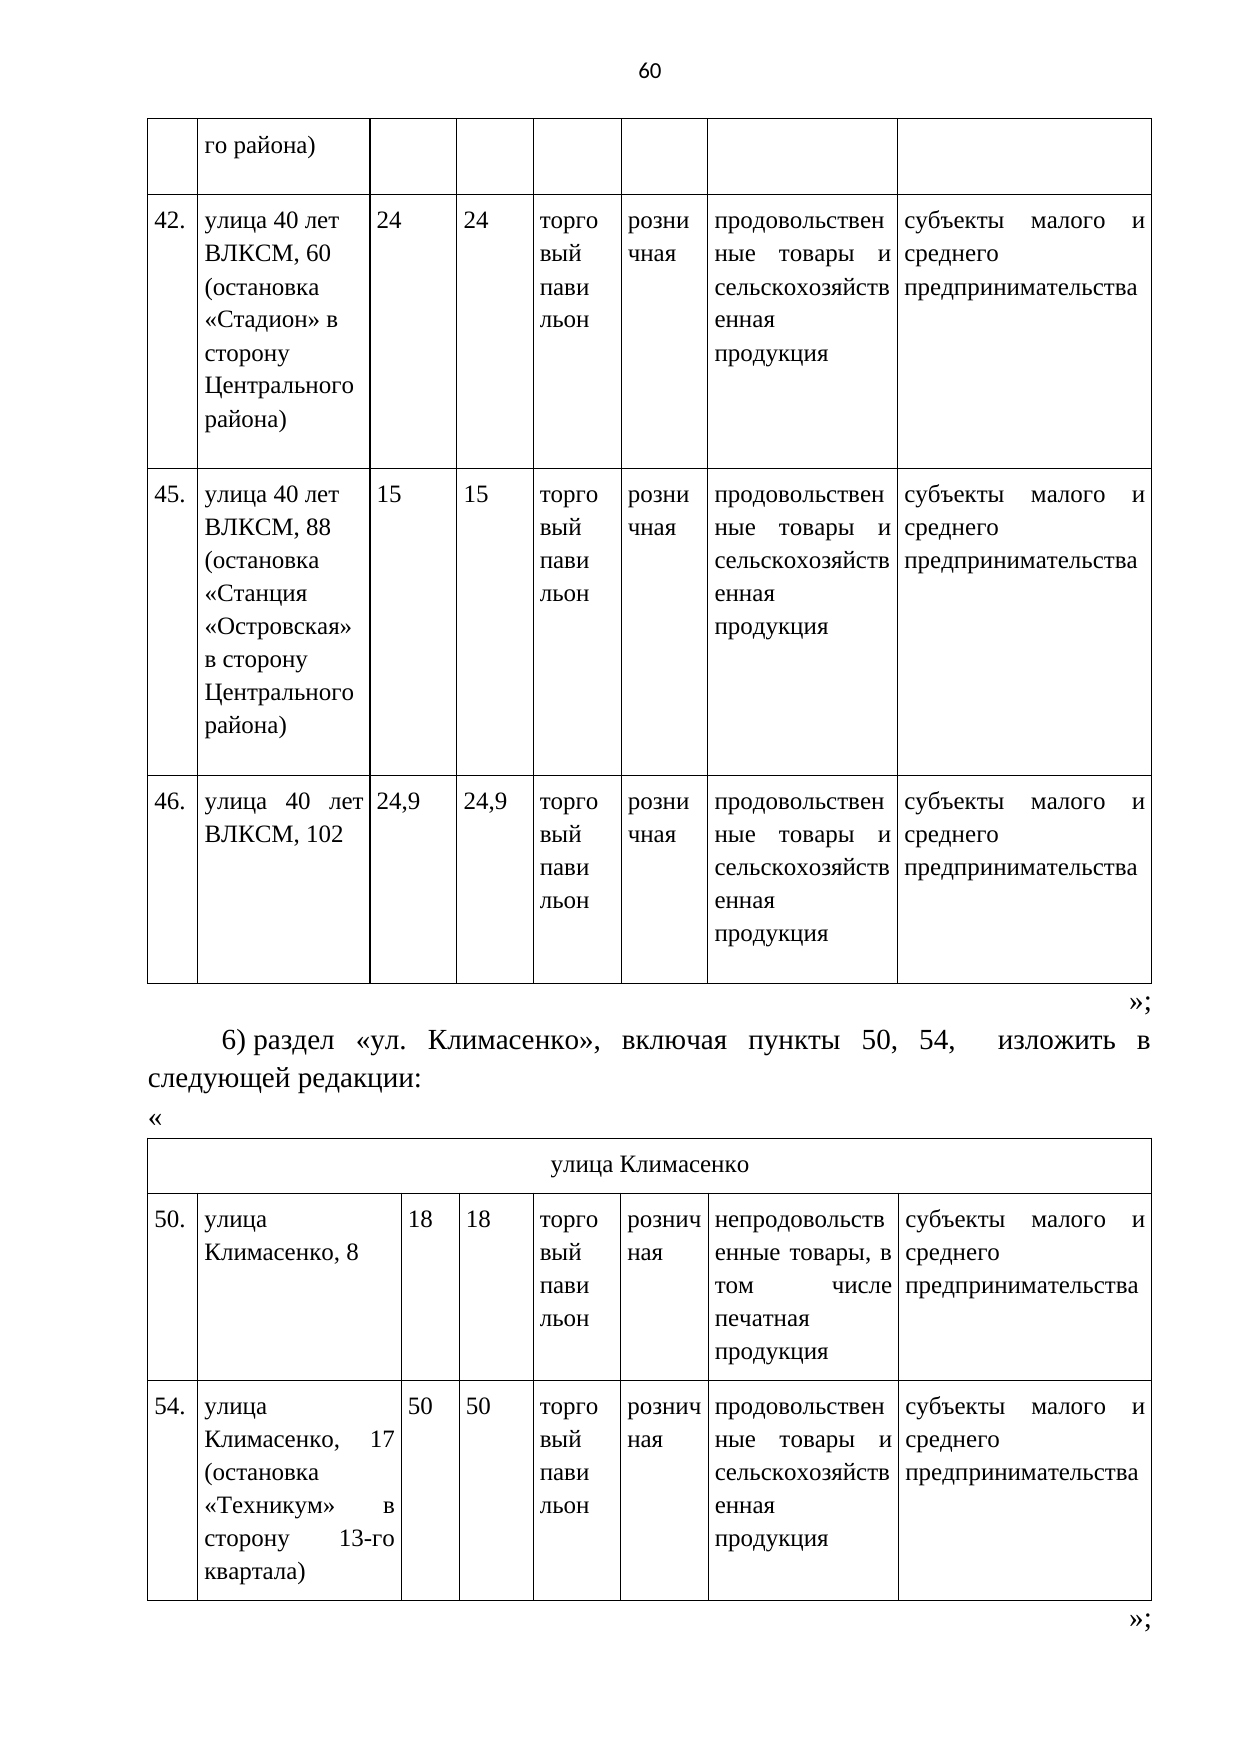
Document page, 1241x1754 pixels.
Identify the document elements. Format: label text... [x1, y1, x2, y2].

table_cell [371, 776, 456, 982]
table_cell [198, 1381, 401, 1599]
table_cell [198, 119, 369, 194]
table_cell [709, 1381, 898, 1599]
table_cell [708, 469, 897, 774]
text »; [148, 984, 1152, 1017]
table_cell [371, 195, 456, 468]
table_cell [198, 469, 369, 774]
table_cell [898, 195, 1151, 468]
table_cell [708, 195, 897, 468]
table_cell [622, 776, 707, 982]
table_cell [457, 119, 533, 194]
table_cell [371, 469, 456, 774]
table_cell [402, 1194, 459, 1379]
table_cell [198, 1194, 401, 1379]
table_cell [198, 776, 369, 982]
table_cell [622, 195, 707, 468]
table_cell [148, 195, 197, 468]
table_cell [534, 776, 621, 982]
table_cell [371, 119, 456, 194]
text « [148, 1099, 1152, 1133]
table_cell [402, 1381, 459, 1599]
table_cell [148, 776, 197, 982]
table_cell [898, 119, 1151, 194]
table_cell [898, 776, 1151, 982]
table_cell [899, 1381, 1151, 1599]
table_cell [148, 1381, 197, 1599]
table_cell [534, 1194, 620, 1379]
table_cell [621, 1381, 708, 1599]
text »; [148, 1601, 1152, 1634]
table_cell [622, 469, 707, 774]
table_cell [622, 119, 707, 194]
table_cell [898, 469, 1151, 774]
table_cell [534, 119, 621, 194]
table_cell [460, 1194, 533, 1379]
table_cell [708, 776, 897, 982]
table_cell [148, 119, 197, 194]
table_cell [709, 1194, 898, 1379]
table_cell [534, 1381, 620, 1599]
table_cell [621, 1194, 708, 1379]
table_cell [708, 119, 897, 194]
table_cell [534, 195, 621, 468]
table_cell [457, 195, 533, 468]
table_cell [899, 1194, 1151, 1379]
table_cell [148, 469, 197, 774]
text 6) раздел «ул. Климасенко», включая пункты 50, 54, изложить в следующей редакции: [148, 1022, 1152, 1094]
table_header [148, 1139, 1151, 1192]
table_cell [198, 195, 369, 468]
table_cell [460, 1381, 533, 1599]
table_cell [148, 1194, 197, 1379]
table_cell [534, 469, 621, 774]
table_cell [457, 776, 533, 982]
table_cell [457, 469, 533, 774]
